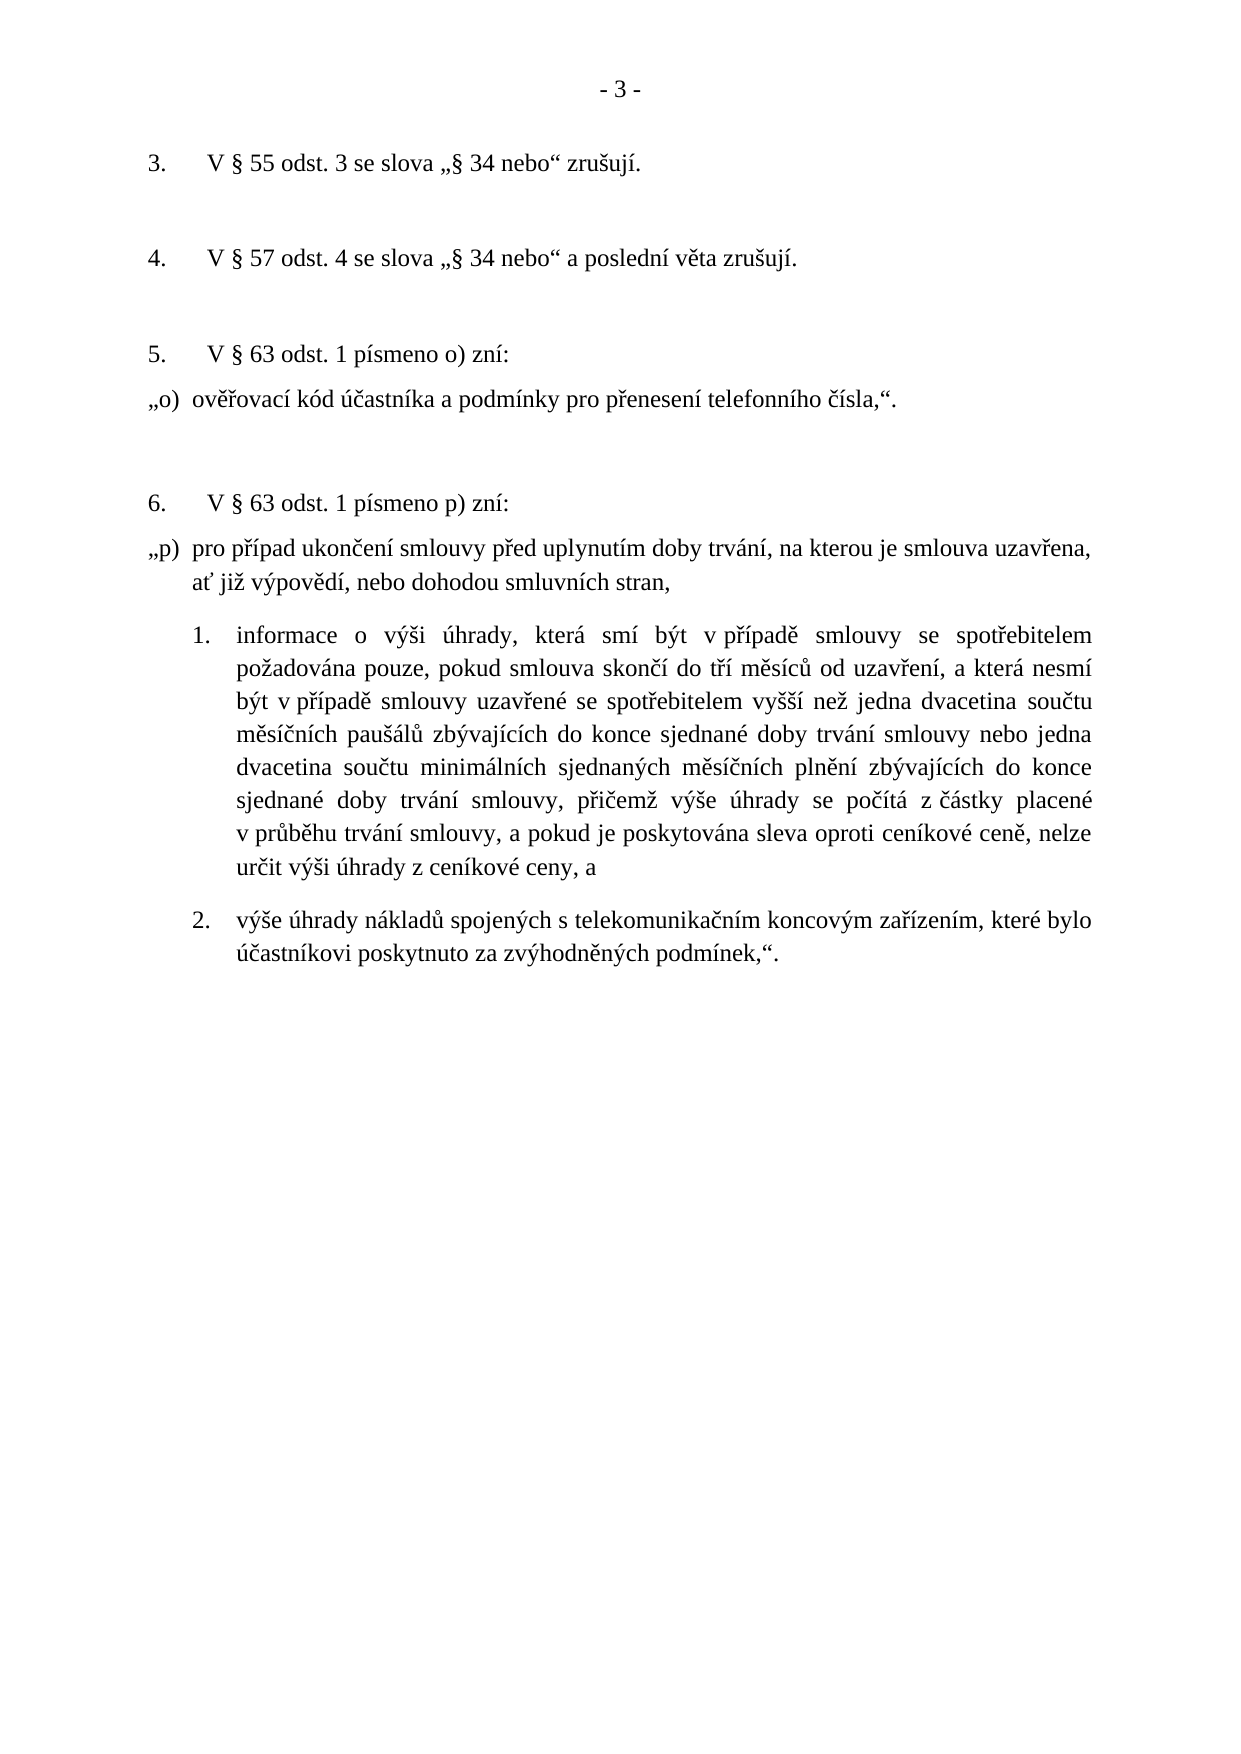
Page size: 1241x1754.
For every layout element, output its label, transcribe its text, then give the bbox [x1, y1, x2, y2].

text „p) pro případ ukončení smlouvy před uplynutím doby trvání, na kterou je smlouva uzavřena, ať již výpovědí, nebo dohodou smluvních stran, [148, 533, 1093, 595]
text výše úhrady nákladů spojených s telekomunikačním koncovým zařízením, které bylo účastníkovi poskytnuto za zvýhodněných podmínek,“. [192, 905, 1093, 967]
text informace o výši úhrady, která smí být v případě smlouvy se spotřebitelem požadována pouze, pokud smlouva skončí do tří měsíců od uzavření, a která nesmí být v případě smlouvy uzavřené se spotřebitelem vyšší než jedna dvacetina součtu měsíčních paušálů zbývajících do konce sjednané doby trvání smlouvy nebo jedna dvacetina součtu minimálních sjednaných měsíčních plnění zbývajících do konce sjednané doby trvání smlouvy, přičemž výše úhrady se počítá z částky placené v průběhu trvání smlouvy, a pokud je poskytována sleva oproti ceníkové ceně, nelze určit výši úhrady z ceníkové ceny, a [192, 620, 1093, 880]
text V § 63 odst. 1 písmeno p) zní: [148, 488, 1093, 517]
text „o) ověřovací kód účastníka a podmínky pro přenesení telefonního čísla,“. [148, 384, 1093, 413]
text V § 55 odst. 3 se slova „§ 34 nebo“ zrušují. [148, 148, 1093, 176]
text V § 57 odst. 4 se slova „§ 34 nebo“ a poslední věta zrušují. [148, 243, 1093, 272]
text V § 63 odst. 1 písmeno o) zní: [148, 339, 1093, 367]
